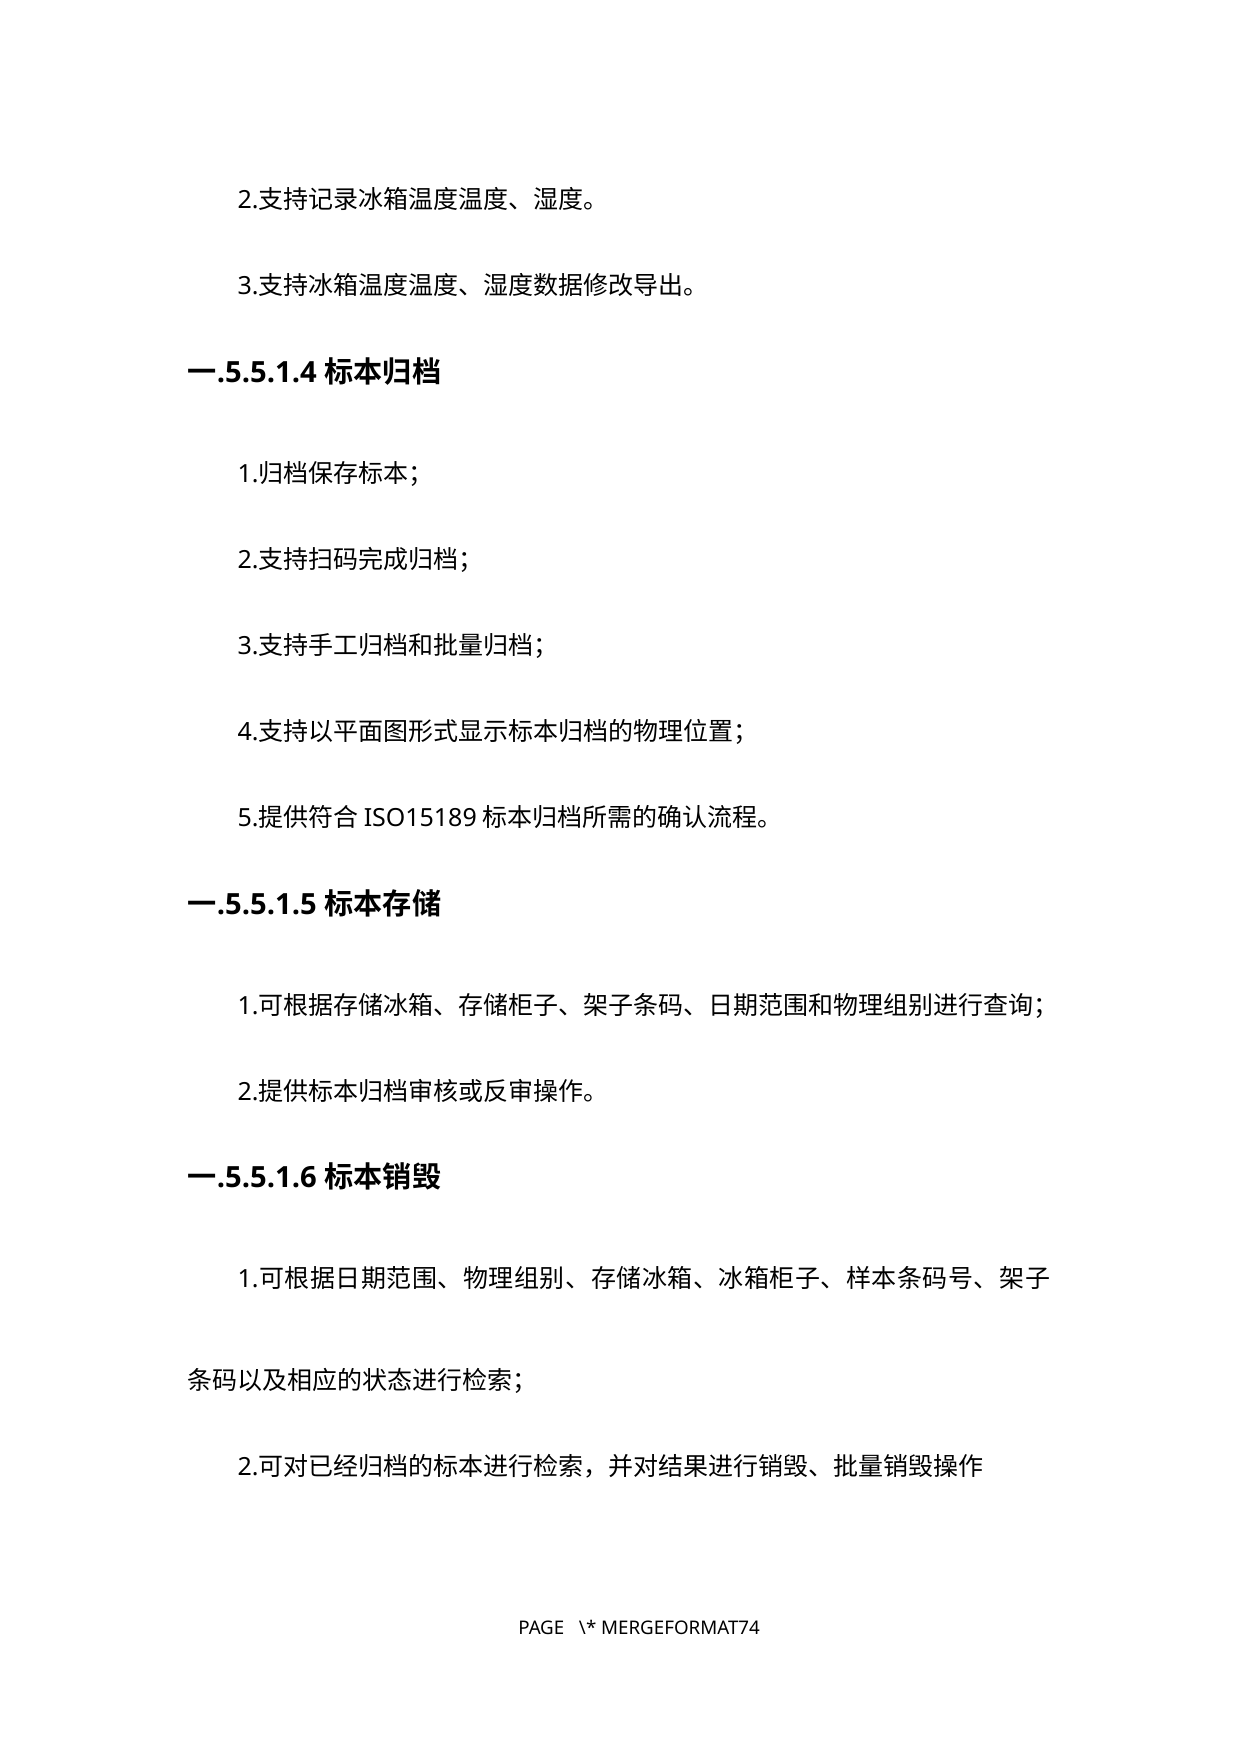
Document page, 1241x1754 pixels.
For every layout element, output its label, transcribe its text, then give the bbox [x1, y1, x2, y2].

subtitle 标本存储 [187, 868, 1053, 936]
text 1.可根据存储冰箱、存储柜子、架子条码、日期范围和物理组别进行查询； [187, 969, 1053, 1037]
text 1.归档保存标本； [187, 437, 1053, 505]
text 2.可对已经归档的标本进行检索，并对结果进行销毁、批量销毁操作 [187, 1431, 1053, 1499]
text 5.提供符合ISO15189标本归档所需的确认流程。 [187, 782, 1053, 849]
text 3.支持手工归档和批量归档； [187, 609, 1053, 677]
text 1.可根据日期范围、物理组别、存储冰箱、冰箱柜子、样本条码号、架子条码以及相应的状态进行检索； [187, 1243, 1053, 1413]
subtitle 标本销毁 [187, 1141, 1053, 1209]
text 2.提供标本归档审核或反审操作。 [187, 1055, 1053, 1123]
text 2.支持扫码完成归档； [187, 523, 1053, 591]
text 4.支持以平面图形式显示标本归档的物理位置； [187, 696, 1053, 763]
text 2.支持记录冰箱温度温度、湿度。 [187, 164, 1053, 232]
text 3.支持冰箱温度温度、湿度数据修改导出。 [187, 250, 1053, 318]
subtitle 标本归档 [187, 336, 1053, 404]
